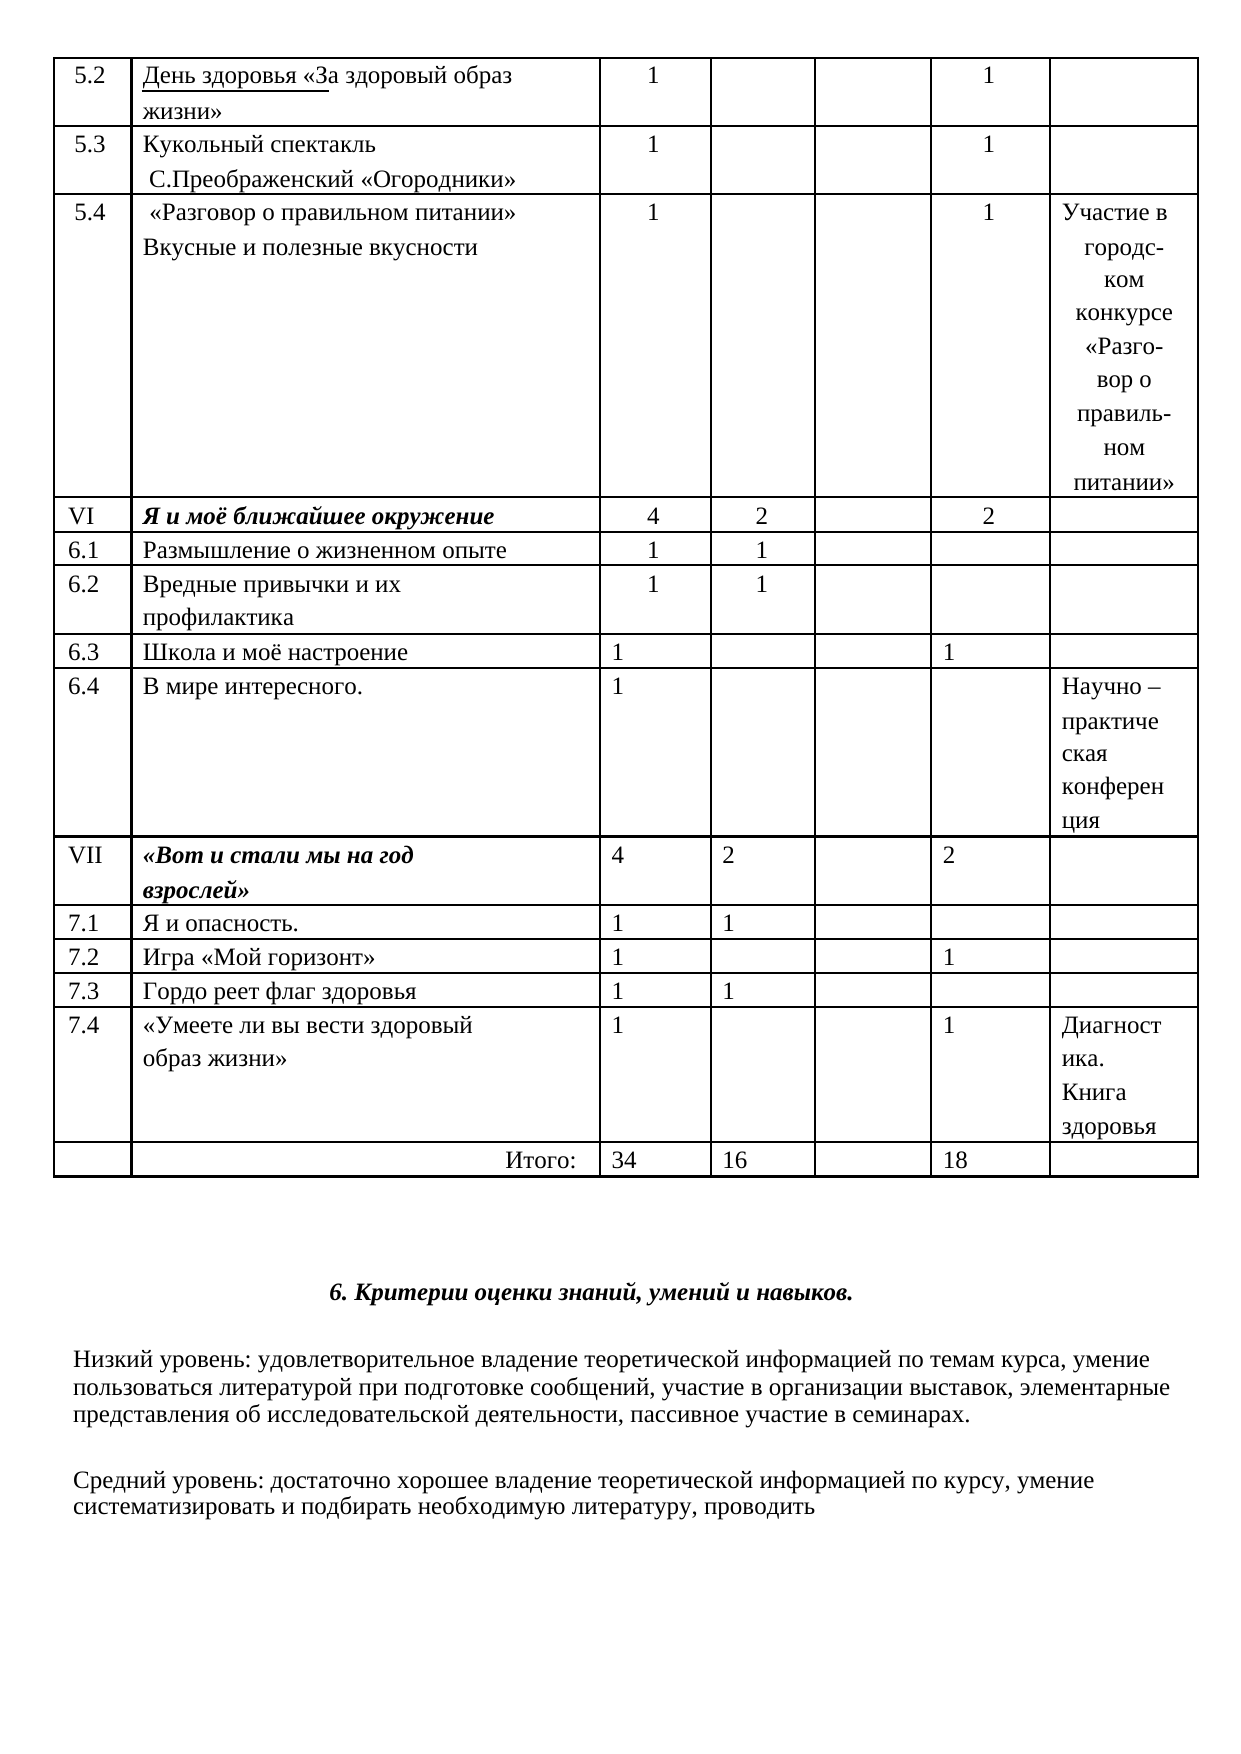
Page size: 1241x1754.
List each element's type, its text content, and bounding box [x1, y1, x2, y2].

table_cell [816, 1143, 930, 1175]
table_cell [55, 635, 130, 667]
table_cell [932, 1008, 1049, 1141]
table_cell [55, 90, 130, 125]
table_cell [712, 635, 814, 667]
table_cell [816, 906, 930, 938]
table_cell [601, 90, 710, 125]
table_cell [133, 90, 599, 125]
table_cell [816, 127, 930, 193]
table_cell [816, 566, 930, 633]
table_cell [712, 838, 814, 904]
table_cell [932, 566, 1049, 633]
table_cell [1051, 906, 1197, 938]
text 6. Критерии оценки знаний, умений и навыков. [329, 1278, 1196, 1306]
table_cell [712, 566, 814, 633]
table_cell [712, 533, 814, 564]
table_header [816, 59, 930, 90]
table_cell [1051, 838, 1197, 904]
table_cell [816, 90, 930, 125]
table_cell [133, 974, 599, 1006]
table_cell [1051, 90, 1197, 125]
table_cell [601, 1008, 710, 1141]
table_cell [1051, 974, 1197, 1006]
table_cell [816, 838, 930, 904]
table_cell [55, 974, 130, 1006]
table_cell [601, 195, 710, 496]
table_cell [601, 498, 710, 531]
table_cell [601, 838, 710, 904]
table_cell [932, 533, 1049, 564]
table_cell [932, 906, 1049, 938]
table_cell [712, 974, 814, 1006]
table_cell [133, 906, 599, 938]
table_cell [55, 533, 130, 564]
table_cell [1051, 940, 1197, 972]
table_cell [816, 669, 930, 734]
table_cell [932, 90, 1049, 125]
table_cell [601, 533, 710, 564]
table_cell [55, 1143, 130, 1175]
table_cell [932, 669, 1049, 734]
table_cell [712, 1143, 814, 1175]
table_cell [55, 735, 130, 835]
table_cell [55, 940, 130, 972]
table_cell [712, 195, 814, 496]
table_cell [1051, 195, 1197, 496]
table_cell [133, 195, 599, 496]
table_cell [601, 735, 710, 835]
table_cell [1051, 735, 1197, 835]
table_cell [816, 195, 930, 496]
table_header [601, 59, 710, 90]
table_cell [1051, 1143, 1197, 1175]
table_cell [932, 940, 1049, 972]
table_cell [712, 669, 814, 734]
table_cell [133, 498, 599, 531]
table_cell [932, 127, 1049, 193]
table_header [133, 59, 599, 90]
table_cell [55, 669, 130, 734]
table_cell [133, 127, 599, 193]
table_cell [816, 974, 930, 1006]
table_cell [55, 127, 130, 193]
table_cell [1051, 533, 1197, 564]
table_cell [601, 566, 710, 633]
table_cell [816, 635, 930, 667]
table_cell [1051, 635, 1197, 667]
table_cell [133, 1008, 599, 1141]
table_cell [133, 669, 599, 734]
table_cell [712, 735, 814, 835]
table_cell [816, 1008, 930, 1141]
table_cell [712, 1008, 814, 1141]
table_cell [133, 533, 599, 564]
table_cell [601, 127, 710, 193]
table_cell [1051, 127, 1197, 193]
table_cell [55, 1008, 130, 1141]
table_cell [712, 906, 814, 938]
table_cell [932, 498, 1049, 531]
text Средний уровень: достаточно хорошее владение теоретической информацией по курсу, умение систематизировать и подбирать необходимую литературу, проводить [73, 1468, 1169, 1520]
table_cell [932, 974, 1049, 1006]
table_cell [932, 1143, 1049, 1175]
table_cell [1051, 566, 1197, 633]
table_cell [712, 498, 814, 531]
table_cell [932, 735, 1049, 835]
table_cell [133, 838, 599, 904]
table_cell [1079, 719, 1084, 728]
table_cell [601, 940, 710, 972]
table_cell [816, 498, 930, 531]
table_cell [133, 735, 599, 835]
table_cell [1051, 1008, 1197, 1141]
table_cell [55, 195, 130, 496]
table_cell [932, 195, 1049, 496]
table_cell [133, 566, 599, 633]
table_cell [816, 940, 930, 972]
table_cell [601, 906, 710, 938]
text Низкий уровень: удовлетворительное владение теоретической информацией по темам курса, умение пользоваться литературой при подготовке сообщений, участие в организации выставок, элементарные представления об исследовательской деятельности, пассивное участие в семинарах. [73, 1346, 1192, 1427]
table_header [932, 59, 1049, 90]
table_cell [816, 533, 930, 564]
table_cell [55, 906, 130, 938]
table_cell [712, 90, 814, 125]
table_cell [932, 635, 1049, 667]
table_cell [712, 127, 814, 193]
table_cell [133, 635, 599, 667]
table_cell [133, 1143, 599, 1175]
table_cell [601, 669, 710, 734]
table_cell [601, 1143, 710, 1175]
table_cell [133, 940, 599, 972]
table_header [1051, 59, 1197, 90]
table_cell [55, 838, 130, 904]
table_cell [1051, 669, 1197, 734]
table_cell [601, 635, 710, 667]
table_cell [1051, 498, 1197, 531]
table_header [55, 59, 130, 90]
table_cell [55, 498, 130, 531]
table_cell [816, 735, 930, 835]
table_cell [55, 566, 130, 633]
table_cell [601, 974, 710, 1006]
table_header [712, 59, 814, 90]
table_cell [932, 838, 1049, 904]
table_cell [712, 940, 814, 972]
